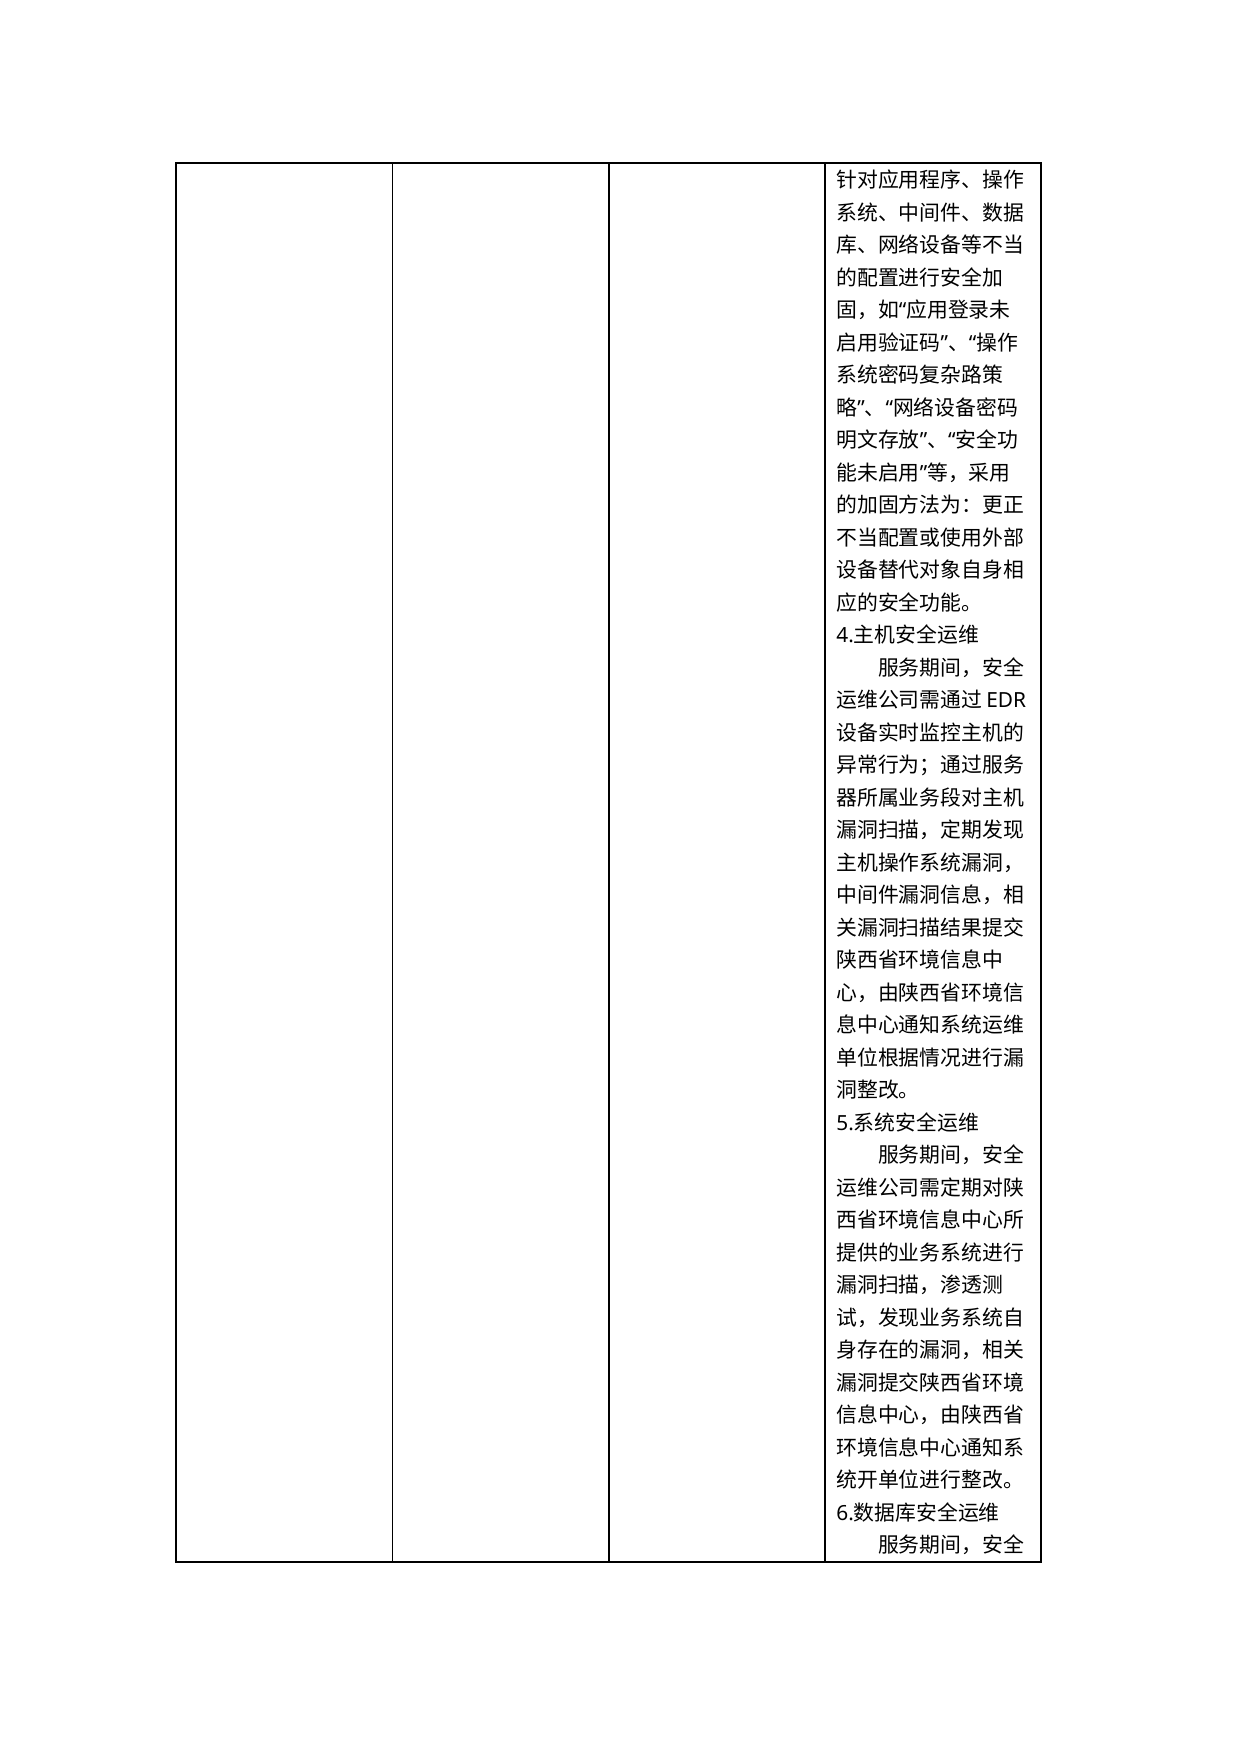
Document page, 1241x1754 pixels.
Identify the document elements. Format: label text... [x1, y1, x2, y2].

table_cell 1 [393, 164, 608, 1561]
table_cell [826, 164, 1040, 1561]
table_cell [610, 164, 824, 1561]
table_cell [177, 164, 392, 1561]
